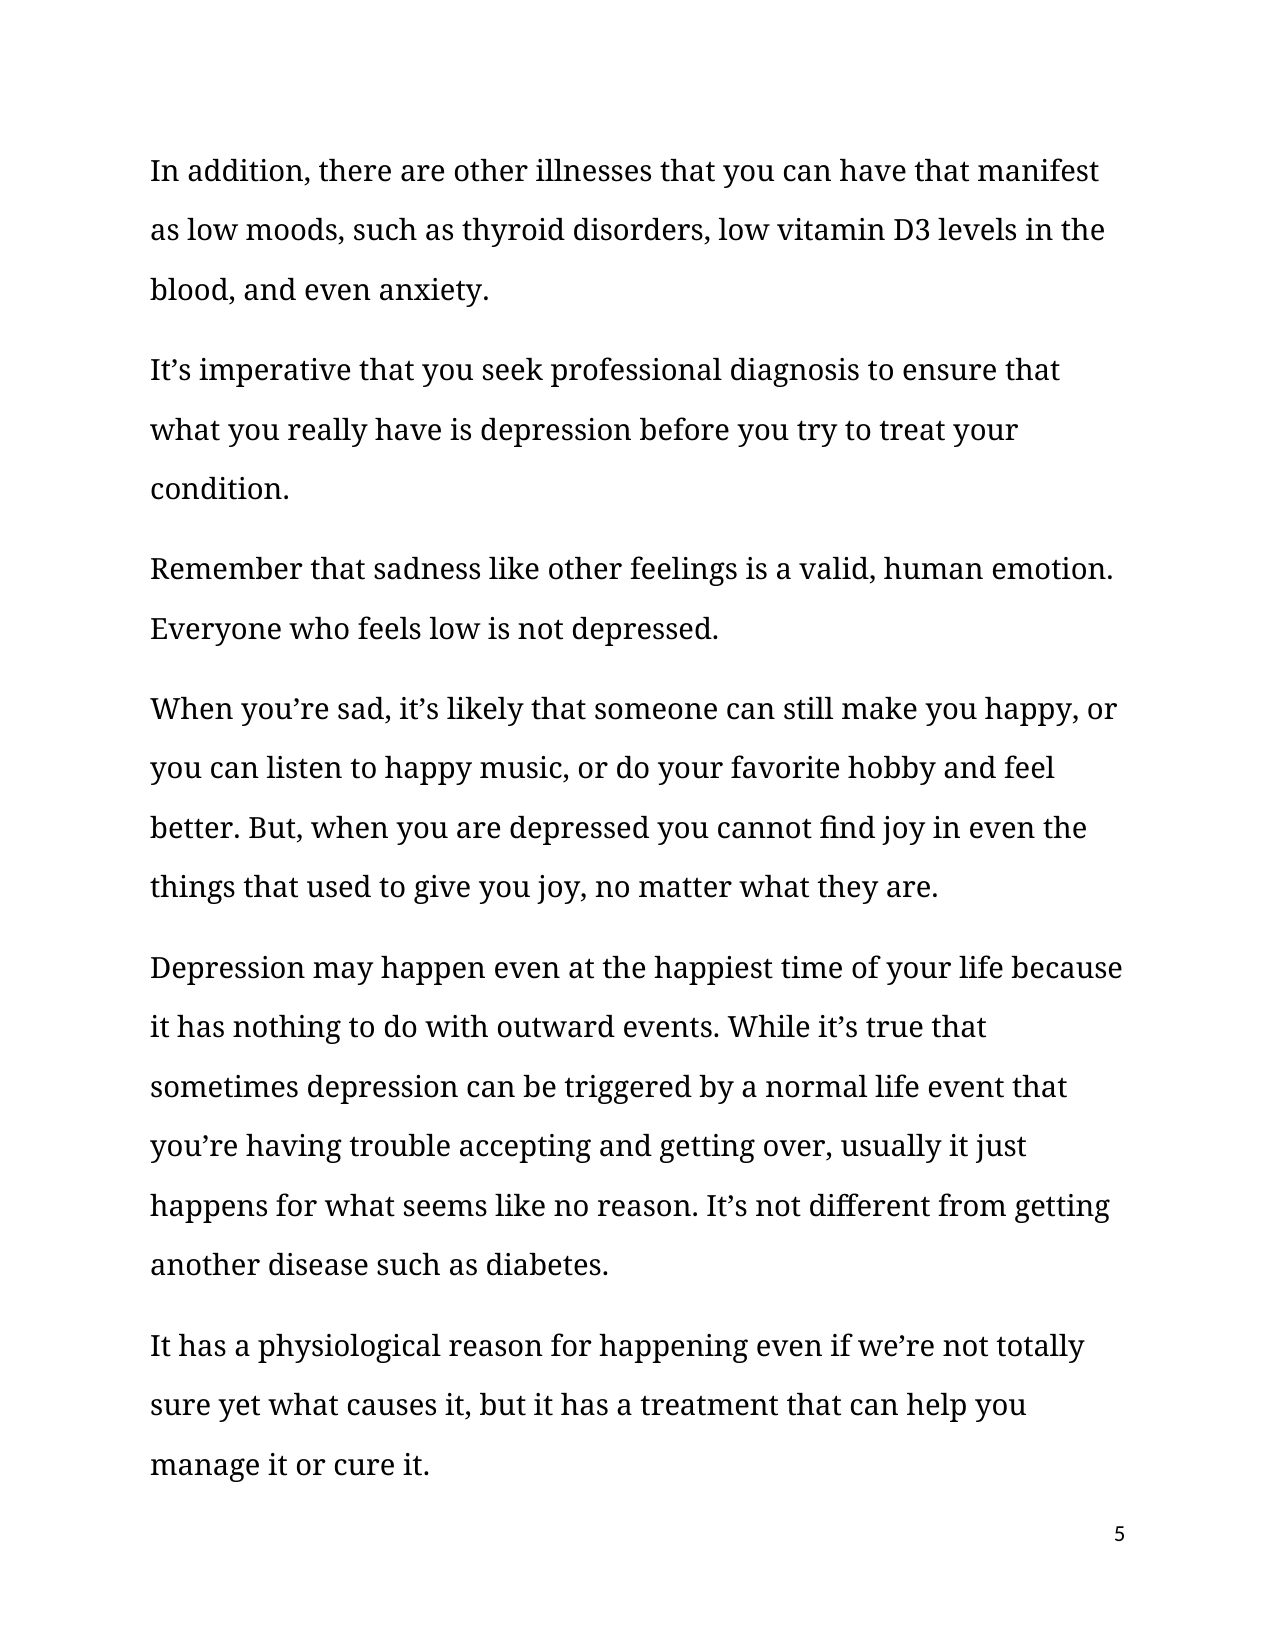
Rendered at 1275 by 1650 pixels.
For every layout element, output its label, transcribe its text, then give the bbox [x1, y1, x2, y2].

text It’s imperative that you seek professional diagnosis to ensure that what you really have is depression before you try to treat your condition. [150, 349, 1125, 508]
text Remember that sadness like other feelings is a valid, human emotion. Everyone who feels low is not depressed. [150, 548, 1125, 648]
text When you’re sad, it’s likely that someone can still make you happy, or you can listen to happy music, or do your favorite hobby and feel better. But, when you are depressed you cannot find joy in even the things that used to give you joy, no matter what they are. [150, 688, 1125, 906]
text In addition, there are other illnesses that you can have that manifest as low moods, such as thyroid disorders, low vitamin D3 levels in the blood, and even anxiety. [150, 150, 1125, 309]
text It has a physiological reason for happening even if we’re not totally sure yet what causes it, but it has a treatment that can help you manage it or cure it. [150, 1325, 1125, 1483]
text Depression may happen even at the happiest time of your life because it has nothing to do with outward events. While it’s true that sometimes depression can be triggered by a normal life event that you’re having trouble accepting and getting over, usually it just happens for what seems like no reason. It’s not different from getting another disease such as diabetes. [150, 947, 1125, 1284]
